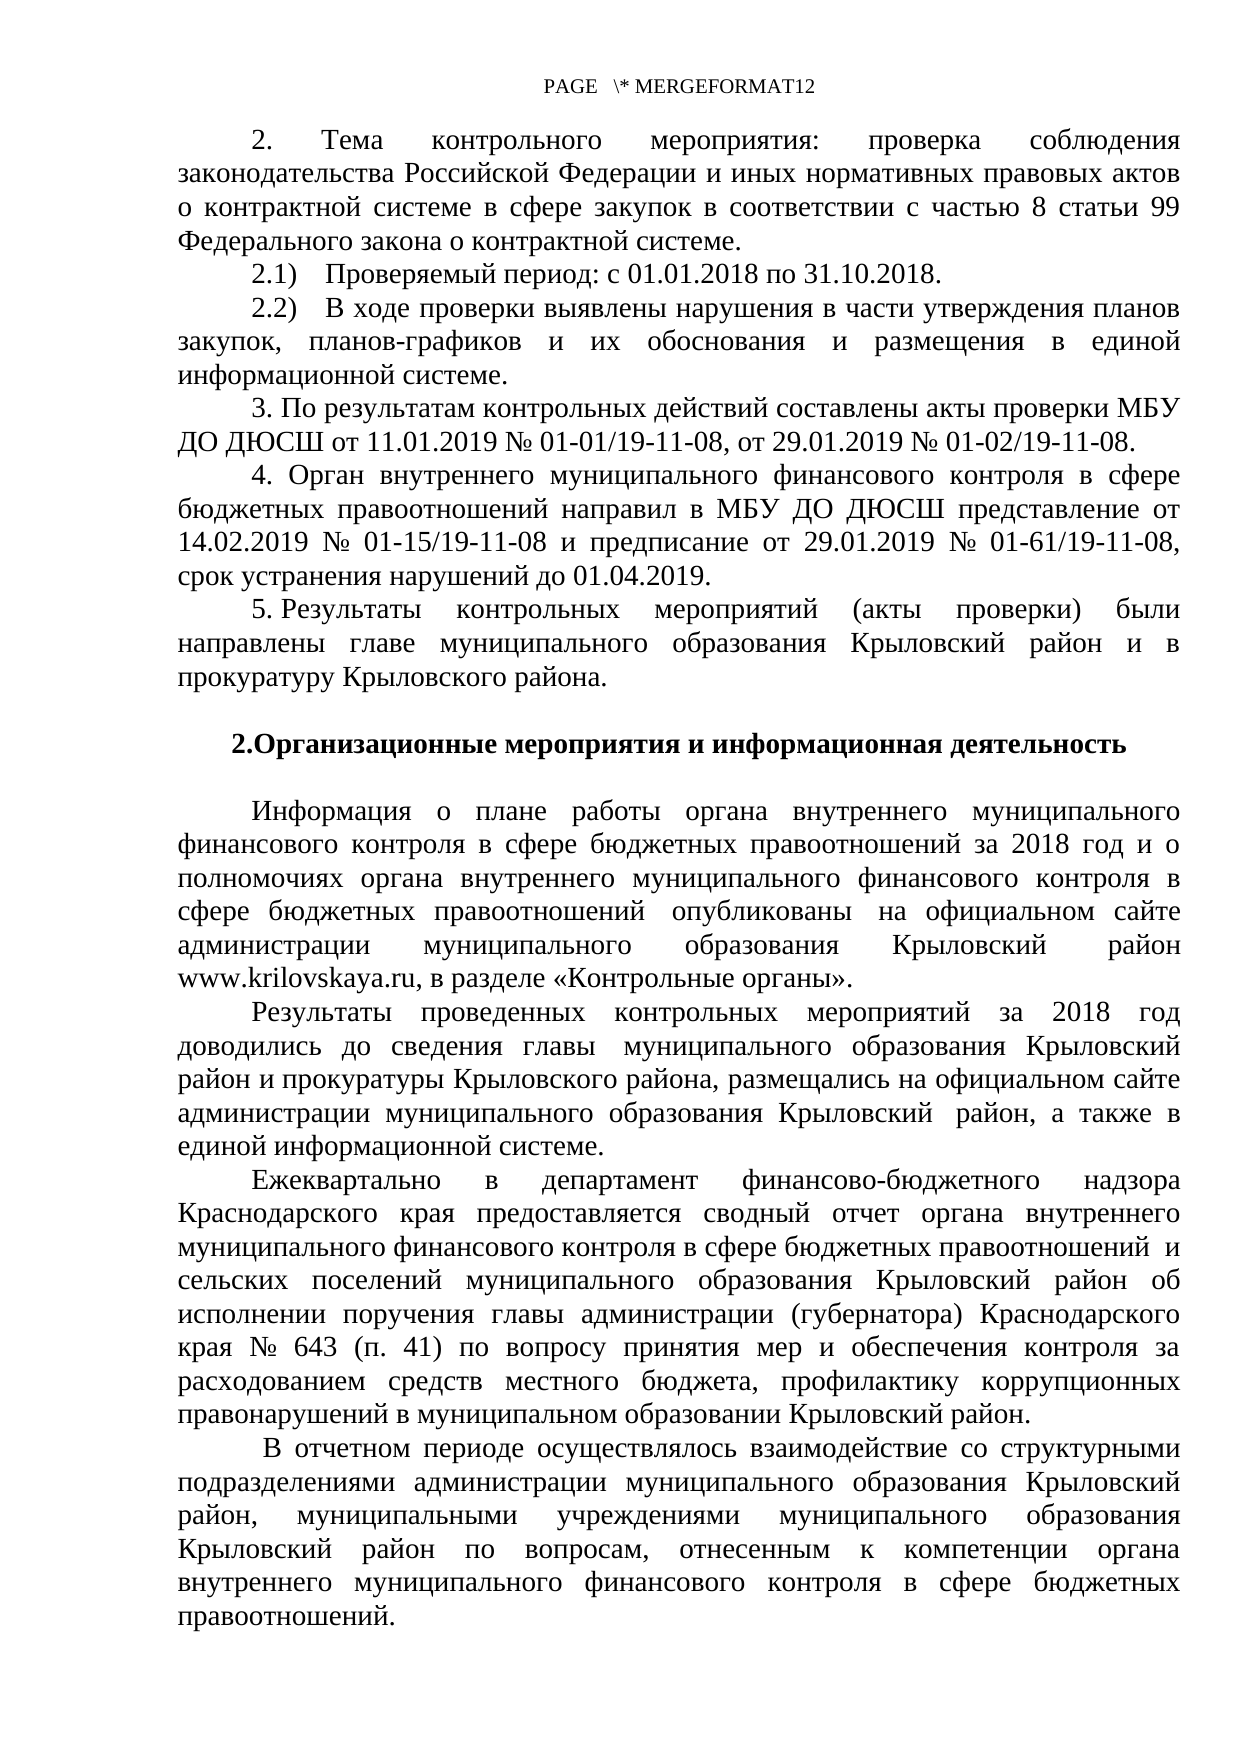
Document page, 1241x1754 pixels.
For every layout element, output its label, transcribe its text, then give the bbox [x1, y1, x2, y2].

text Информация о плане работы органа внутреннего муниципального финансового контроля в сфере бюджетных правоотношений за 2018 год и о полномочиях органа внутреннего муниципального финансового контроля в сфере бюджетных правоотношений опубликованы на официальном сайте администрации муниципального образования Крыловский район www.krilovskaya.ru, в разделе «Контрольные органы». [177, 793, 1181, 994]
list В ходе проверки выявлены нарушения в части утверждения планов закупок, планов-графиков и их обоснования и размещения в единой информационной системе. [177, 290, 1181, 390]
text В отчетном периоде осуществлялось взаимодействие со структурными подразделениями администрации муниципального образования Крыловский район, муниципальными учреждениями муниципального образования Крыловский район по вопросам, отнесенным к компетенции органа внутреннего муниципального финансового контроля в сфере бюджетных правоотношений. [177, 1430, 1181, 1631]
text Результаты проведенных контрольных мероприятий за 2018 год доводились до сведения главы муниципального образования Крыловский район и прокуратуры Крыловского района, размещались на официальном сайте администрации муниципального образования Крыловский район, а также в единой информационной системе. [177, 994, 1181, 1162]
list Проверяемый период: с 01.01.2018 по 31.10.2018. [177, 256, 1181, 290]
text Ежеквартально в департамент финансово-бюджетного надзора Краснодарского края предоставляется сводный отчет органа внутреннего муниципального финансового контроля в сфере бюджетных правоотношений и сельских поселений муниципального образования Крыловский район об исполнении поручения главы администрации (губернатора) Краснодарского края № 643 (п. 41) по вопросу принятия мер и обеспечения контроля за расходованием средств местного бюджета, профилактику коррупционных правонарушений в муниципальном образовании Крыловский район. [177, 1162, 1181, 1430]
list 3. По результатам контрольных действий составлены акты проверки МБУ ДО ДЮСШ от 11.01.2019 № 01-01/19-11-08, от 29.01.2019 № 01-02/19-11-08. [177, 390, 1181, 457]
list 2.Организационные мероприятия и информационная деятельность [177, 726, 1181, 759]
subtitle 4. Орган внутреннего муниципального финансового контроля в сфере бюджетных правоотношений направил в МБУ ДО ДЮСШ представление от 14.02.2019 № 01-15/19-11-08 и предписание от 29.01.2019 № 01-61/19-11-08, срок устранения нарушений до 01.04.2019. [177, 457, 1181, 592]
subtitle Результаты контрольных мероприятий (акты проверки) были направлены главе муниципального образования Крыловский район и в прокуратуру Крыловского района. [177, 592, 1181, 692]
text 2. Тема контрольного мероприятия: проверка соблюдения законодательства Российской Федерации и иных нормативных правовых актов о контрактной системе в сфере закупок в соответствии с частью 8 статьи 99 Федерального закона о контрактной системе. [177, 122, 1181, 256]
